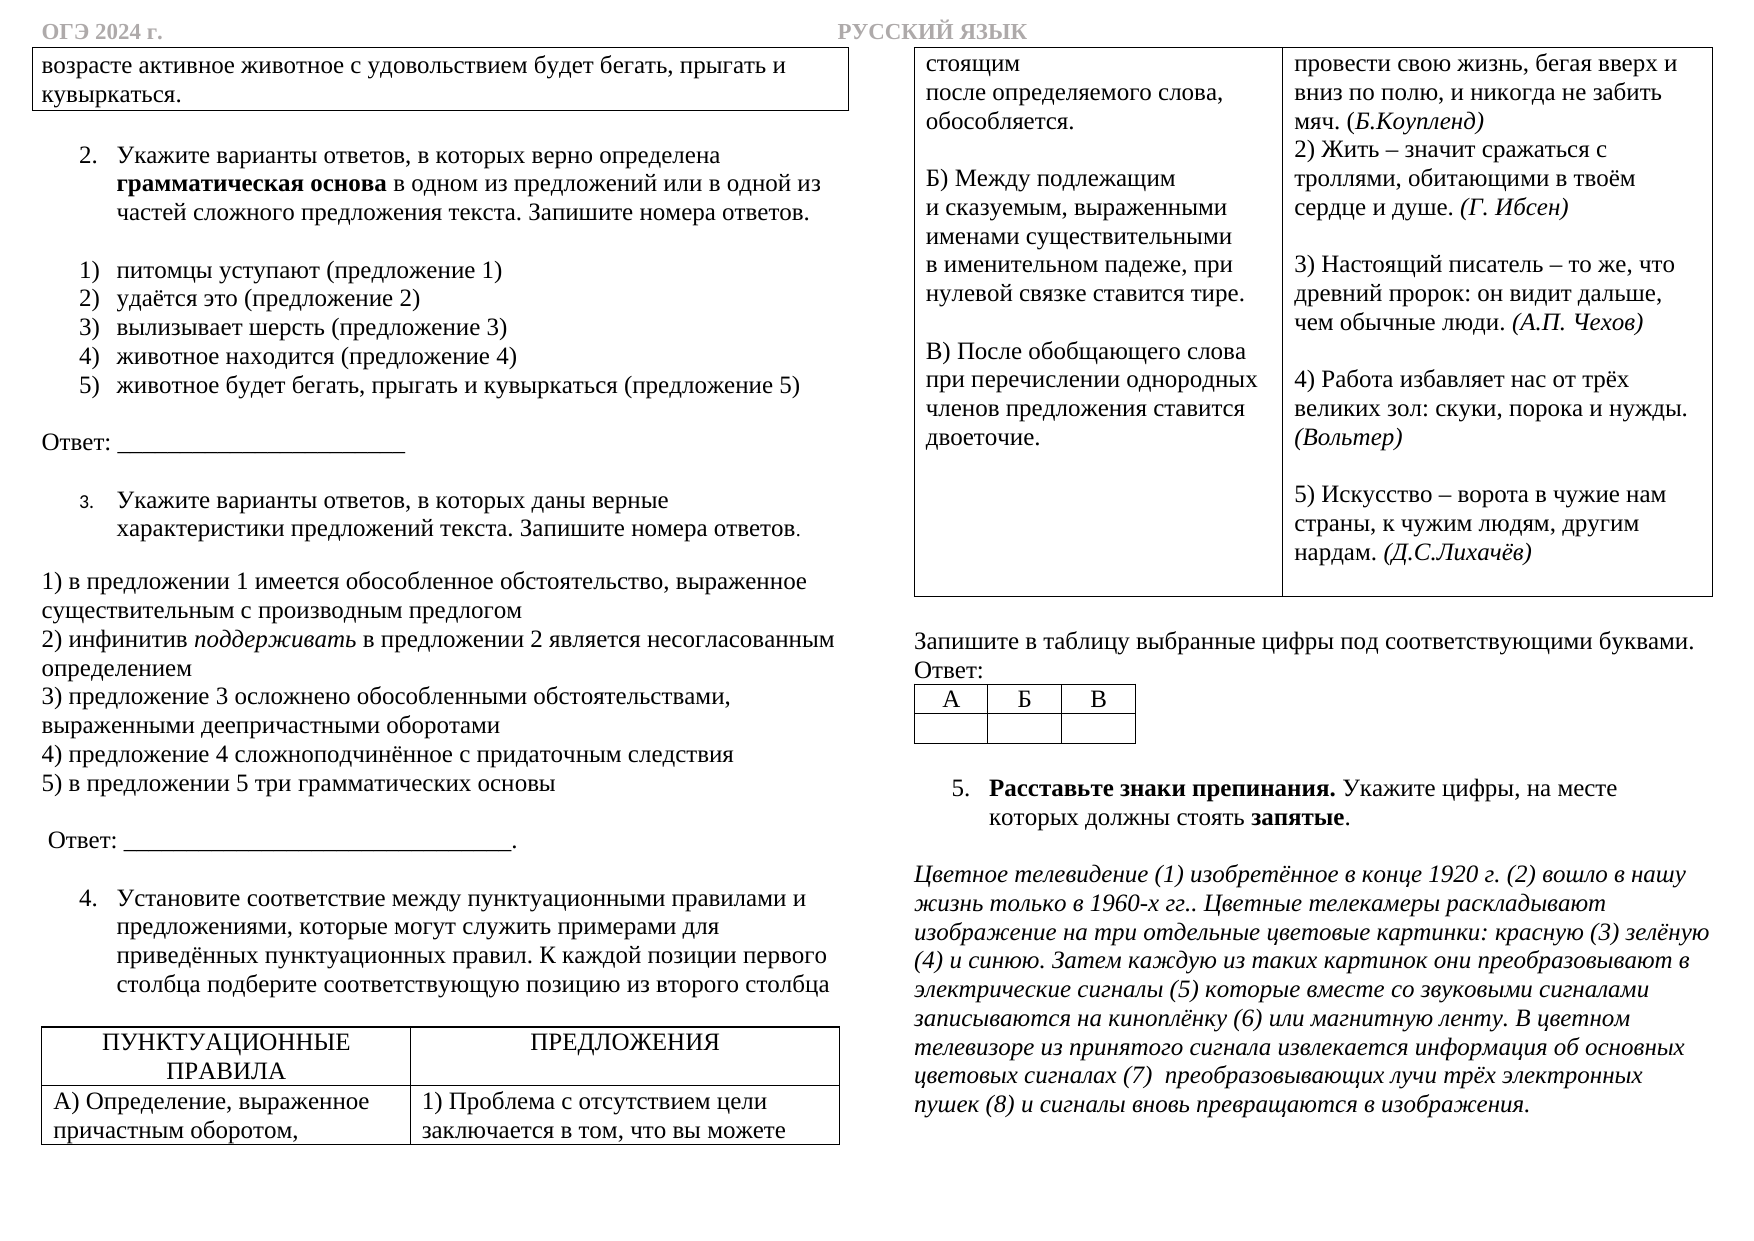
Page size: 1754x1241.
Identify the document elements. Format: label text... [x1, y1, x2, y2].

text Запишите в таблицу выбранные цифры под соответствующими буквами. [914, 626, 1713, 655]
list питомцы уступают (предложение 1) [79, 255, 840, 283]
table_header ПУНКТУАЦИОННЫЕ ПРАВИЛА [42, 1028, 410, 1085]
table_header ПРЕДЛОЖЕНИЯ [411, 1028, 839, 1085]
table_cell [1062, 714, 1135, 743]
table_cell А) Определение, выраженное причастным оборотом, стоящим после определяемого слова, обособляется. Б) Между подлежащим и сказуемым, выраженными именами существительными в именительном падеже, при нулевой связке ставится тире. В) После обобщающего слова при перечислении однородных членов предложения ставится двоеточие. [42, 1086, 410, 1143]
text Ответ: _______________________________. [41, 825, 840, 854]
list Укажите варианты ответов, в которых даны верные характеристики предложений текста. Запишите номера ответов. [79, 485, 840, 542]
table_cell [988, 714, 1061, 743]
list вылизывает шерсть (предложение 3) [79, 312, 840, 341]
list Укажите варианты ответов, в которых верно определена грамматическая основа в одном из предложений или в одной из частей сложного предложения текста. Запишите номера ответов. [79, 140, 840, 226]
text Ответ: [914, 655, 1713, 683]
text Ответ: _______________________ [41, 427, 840, 456]
table_cell А) Определение, выраженное причастным оборотом, стоящим после определяемого слова, обособляется. Б) Между подлежащим и сказуемым, выраженными именами существительными в именительном падеже, при нулевой связке ставится тире. В) После обобщающего слова при перечислении однородных членов предложения ставится двоеточие. [915, 48, 1282, 596]
text 3) предложение 3 осложнено обособленными обстоятельствами, выраженными деепричастными оборотами [41, 681, 840, 739]
text 1) в предложении 1 имеется обособленное обстоятельство, выраженное существительным с производным предлогом [41, 566, 840, 624]
list Расставьте знаки препинания. Укажите цифры, на месте которых должны стоять запятые. [951, 773, 1713, 830]
text Цветное телевидение (1) изобретённое в конце 1920 г. (2) вошло в нашу жизнь только в 1960-х гг.. Цветные телекамеры раскладывают изображение на три отдельные цветовые картинки: красную (3) зелёную (4) и синюю. Затем каждую из таких картинок они преобразовывают в электрические сигналы (5) которые вместе со звуковыми сигналами записываются на киноплёнку (6) или магнитную ленту. В цветном телевизоре из принятого сигнала извлекается информация об основных цветовых сигналах (7) преобразовывающих лучи трёх электронных пушек (8) и сигналы вновь превращаются в изображения. [914, 859, 1713, 1118]
text 2) инфинитив поддерживать в предложении 2 является несогласованным определением [41, 624, 840, 681]
text 4) предложение 4 сложноподчинённое с придаточным следствия [41, 739, 840, 768]
table_cell 1) Проблема с отсутствием цели заключается в том, что вы можете провести свою жизнь, бегая вверх и вниз по полю, и никогда не забить мяч. (Б.Коупленд) 2) Жить – значит сражаться с троллями, обитающими в твоём сердце и душе. (Г. Ибсен) 3) Настоящий писатель – то же, что древний пророк: он видит дальше, чем обычные люди. (А.П. Чехов) 4) Работа избавляет нас от трёх великих зол: скуки, порока и нужды. (Вольтер) 5) Искусство – ворота в чужие нам страны, к чужим людям, другим нардам. (Д.С.Лихачёв) [1283, 48, 1712, 596]
table_cell [915, 714, 987, 743]
table_header А [915, 685, 987, 713]
table_header Б [988, 685, 1061, 713]
table_header В [1062, 685, 1135, 713]
text 5) в предложении 5 три грамматических основы [41, 768, 840, 796]
list Установите соответствие между пунктуационными правилами и предложениями, которые могут служить примерами для приведённых пунктуационных правил. К каждой позиции первого столбца подберите соответствующую позицию из второго столбца [79, 883, 840, 998]
list животное находится (предложение 4) [79, 341, 840, 370]
list удаётся это (предложение 2) [79, 283, 840, 312]
list животное будет бегать, прыгать и кувыркаться (предложение 5) [79, 370, 840, 398]
